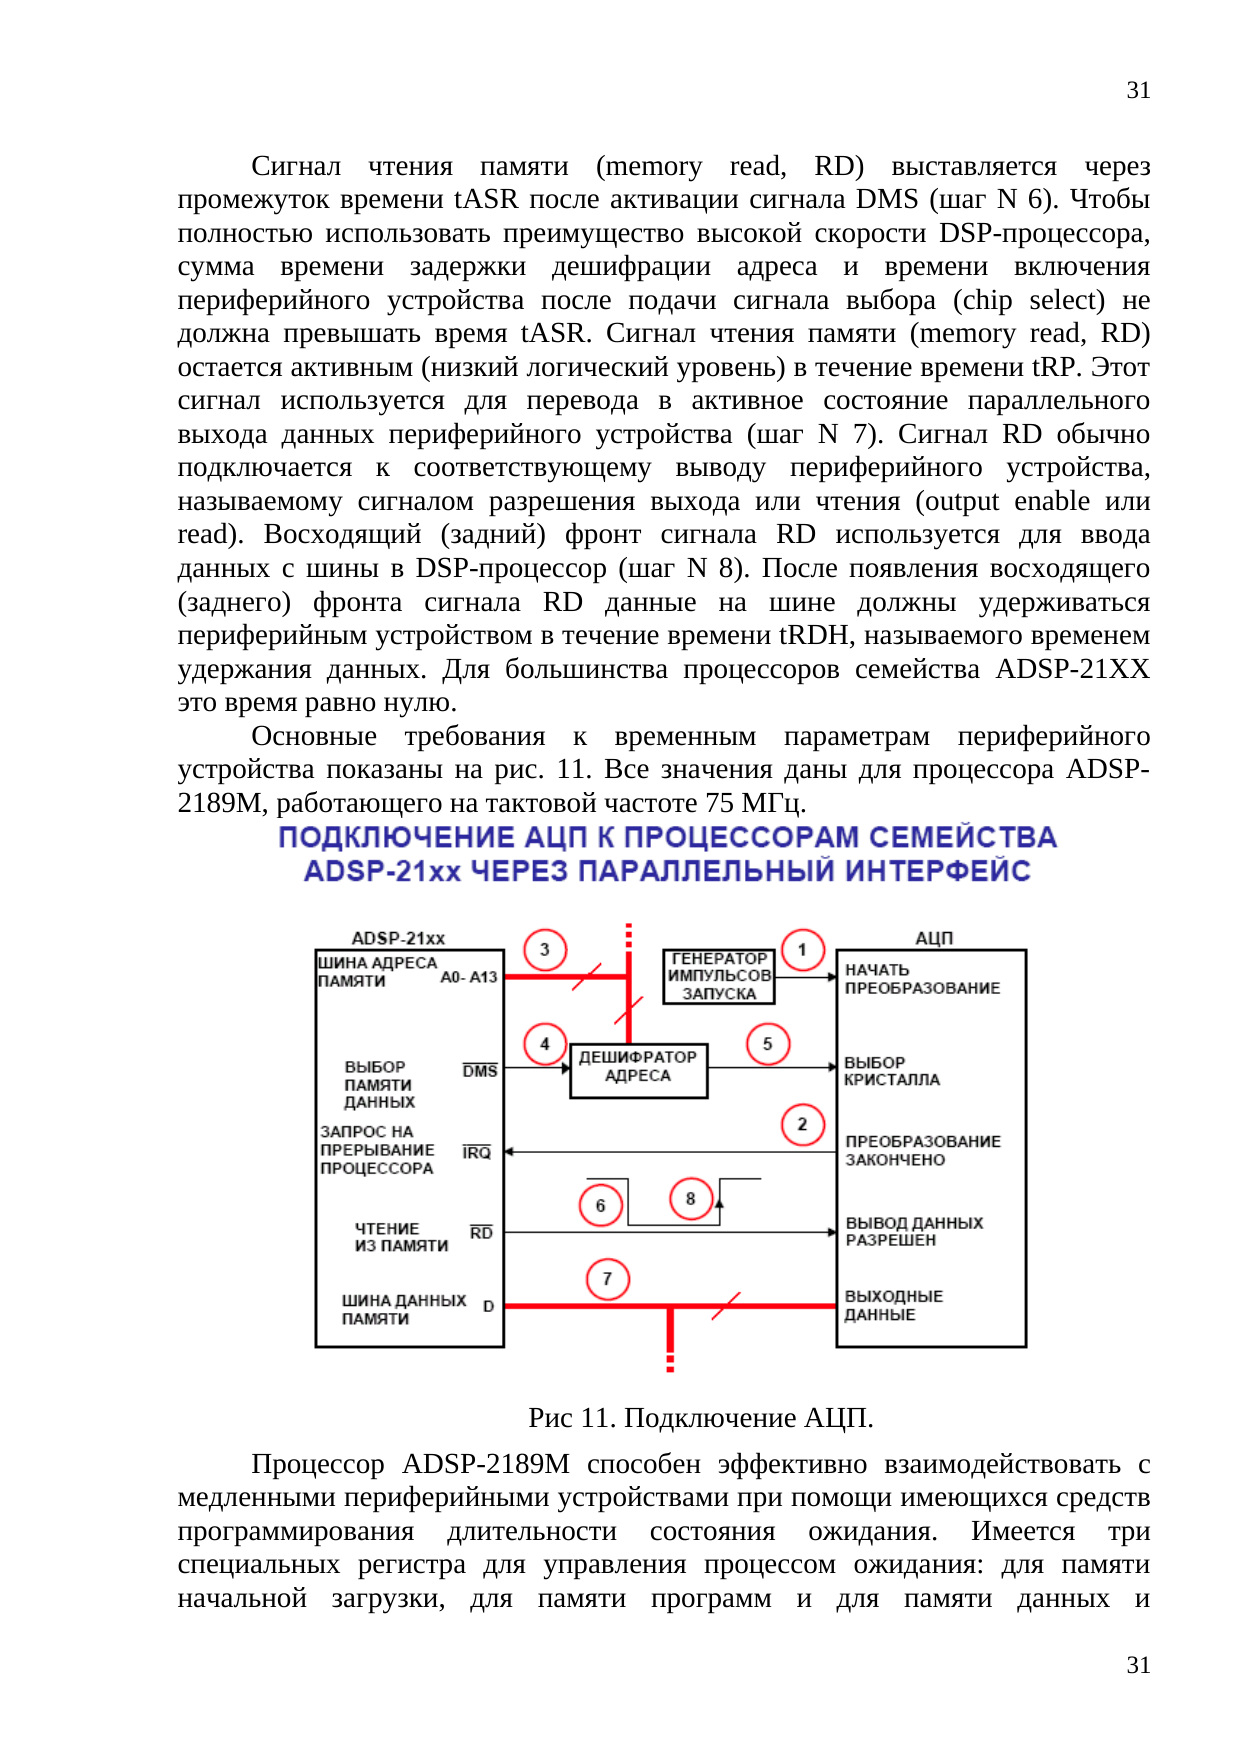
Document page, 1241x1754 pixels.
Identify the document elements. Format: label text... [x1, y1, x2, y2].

text Рис 11. Подключение АЦП. [177, 1400, 1152, 1433]
text Основные требования к временным параметрам периферийного устройства показаны на рис. 11. Все значения даны для процессора ADSP-2189M, работающего на тактовой частоте 75 МГц. [177, 718, 1152, 818]
text Сигнал чтения памяти (memory read, RD) выставляется через промежуток времени tASR после активации сигнала DMS (шаг N 6). Чтобы полностью использовать преимущество высокой скорости DSP-процессора, сумма времени задержки дешифрации адреса и времени включения периферийного устройства после подачи сигнала выбора (chip select) не должна превышать время tASR. Сигнал чтения памяти (memory read, RD) остается активным (низкий логический уровень) в течение времени tRP. Этот сигнал используется для перевода в активное состояние параллельного выхода данных периферийного устройства (шаг N 7). Сигнал RD обычно подключается к соответствующему выводу периферийного устройства, называемому сигналом разрешения выхода или чтения (output enable или read). Восходящий (задний) фронт сигнала RD используется для ввода данных с шины в DSP-процессор (шаг N 8). После появления восходящего (заднего) фронта сигнала RD данные на шине должны удерживаться периферийным устройством в течение времени tRDH, называемого временем удержания данных. Для большинства процессоров семейства ADSP-21XX это время равно нулю. [177, 148, 1152, 718]
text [177, 1446, 1152, 1614]
picture [258, 818, 1070, 1388]
